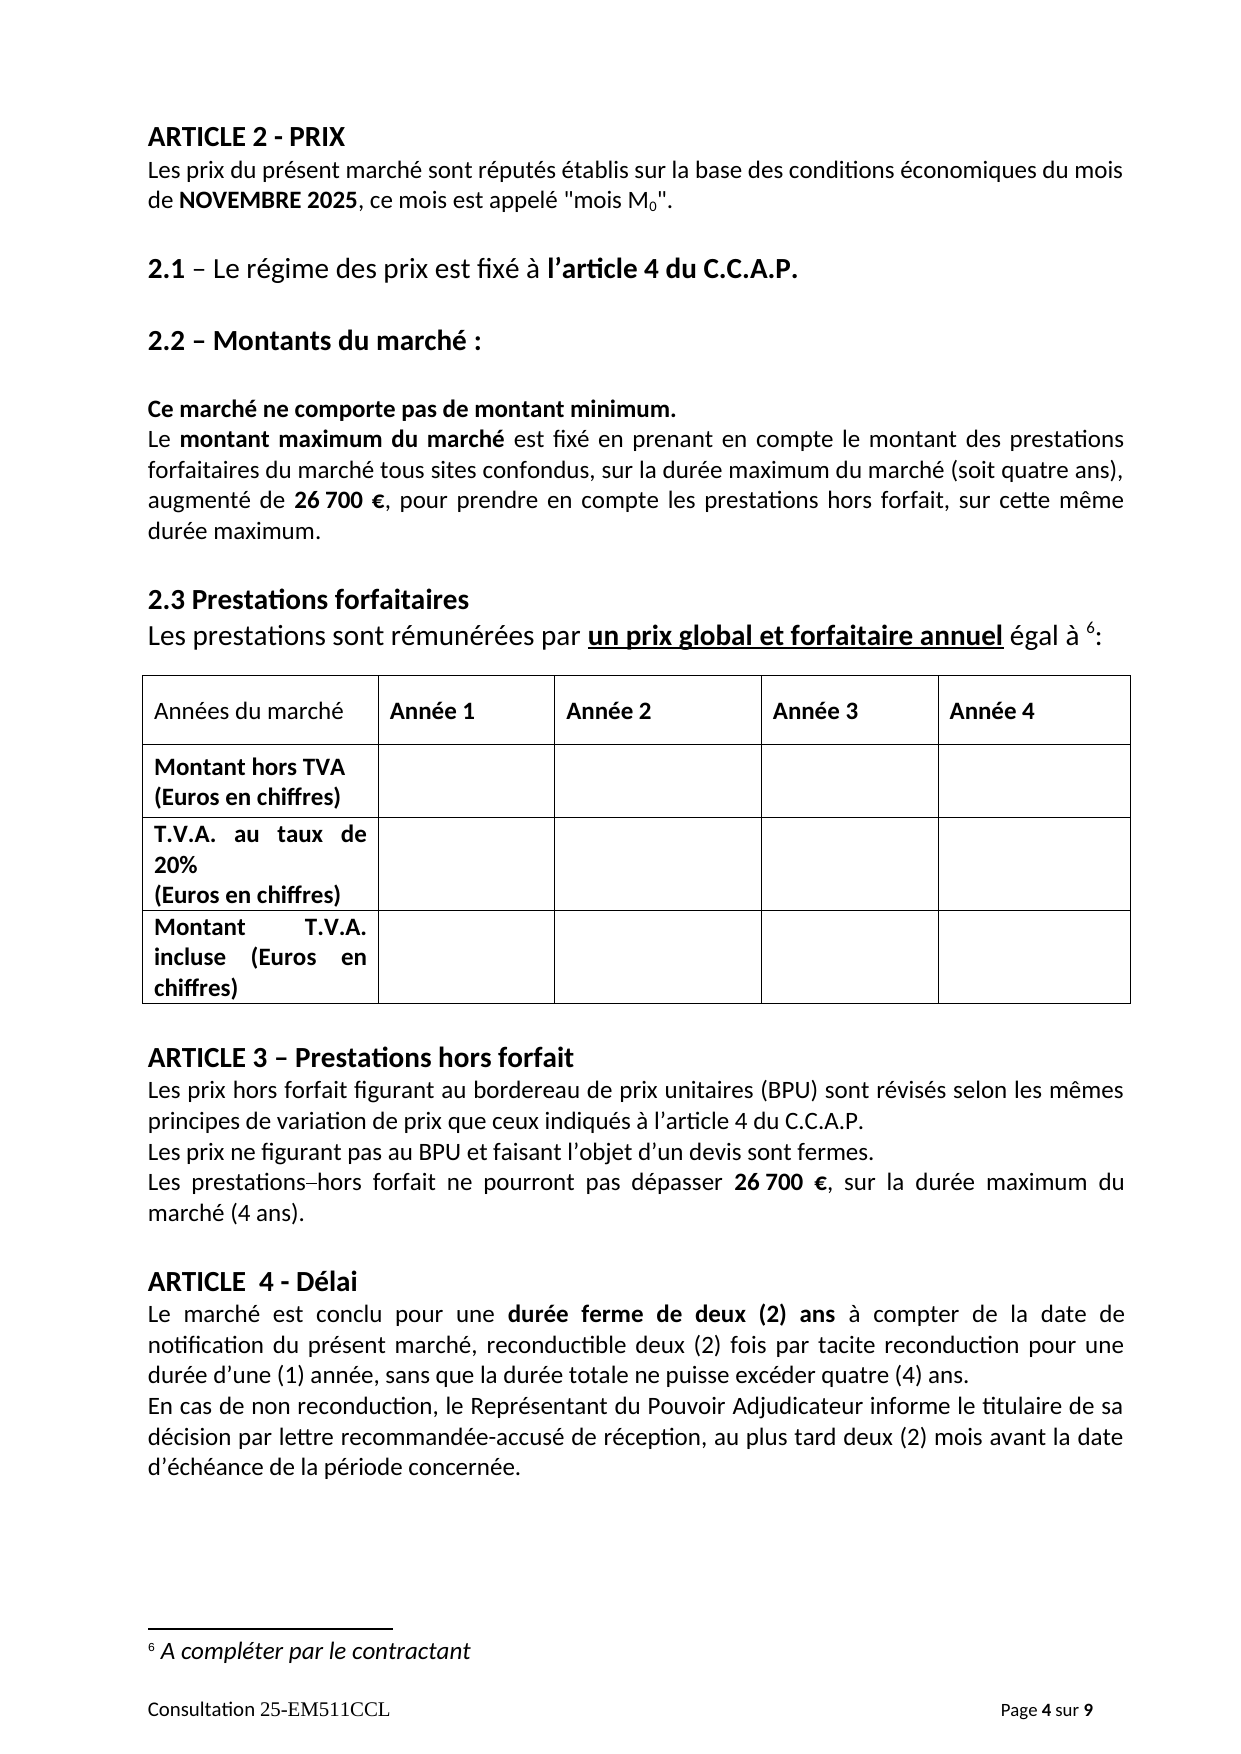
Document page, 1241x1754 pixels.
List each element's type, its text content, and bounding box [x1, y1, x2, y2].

subtitle ARTICLE 3 – Prestations hors forfait [148, 1039, 1125, 1075]
table_cell [762, 911, 938, 1002]
table_cell T.V.A. au taux de 20% (Euros en chiffres) [143, 818, 378, 910]
table_cell [379, 818, 554, 910]
table_cell [762, 745, 938, 817]
text 2.2 – Montants du marché : [148, 322, 1125, 357]
table_cell [379, 745, 554, 817]
text Le montant maximum du marché est fixé en prenant en compte le montant des prestations forfaitaires du marché tous sites confondus, sur la durée maximum du marché (soit quatre ans), augmenté de 26 700 €, pour prendre en compte les prestations hors forfait, sur cette même durée maximum. [148, 423, 1125, 546]
subtitle ARTICLE 2 - PRIX [148, 118, 1125, 154]
table_cell [939, 818, 1130, 910]
table_cell [762, 818, 938, 910]
table_cell [379, 911, 554, 1002]
text 2.1 – Le régime des prix est fixé à l’article 4 du C.C.A.P. [148, 250, 1125, 286]
table_header Année 2 [555, 676, 761, 744]
table_cell [555, 818, 761, 910]
table_cell [555, 911, 761, 1002]
table_header Année 1 [379, 676, 554, 744]
text Le marché est conclu pour une durée ferme de deux (2) ans à compter de la date de notification du présent marché, reconductible deux (2) fois par tacite reconduction pour une durée d’une (1) année, sans que la durée totale ne puisse excéder quatre (4) ans. [148, 1298, 1125, 1390]
table_cell [555, 745, 761, 817]
table_cell Montant T.V.A. incluse (Euros en chiffres) [143, 911, 378, 1002]
table_header Année 4 [939, 676, 1130, 744]
text 2.3 Prestations forfaitaires [148, 581, 1125, 617]
text Les prestations sont rémunérées par un prix global et forfaitaire annuel égal à : [148, 617, 1125, 652]
subtitle ARTICLE 4 - Délai [148, 1263, 1125, 1298]
text Les prestations hors forfait ne pourront pas dépasser 26 700 €, sur la durée maximum du marché (4 ans). [148, 1166, 1125, 1227]
table_header Année 3 [762, 676, 938, 744]
text En cas de non reconduction, le Représentant du Pouvoir Adjudicateur informe le titulaire de sa décision par lettre recommandée-accusé de réception, au plus tard deux (2) mois avant la date d’échéance de la période concernée. [148, 1390, 1125, 1482]
text Ce marché ne comporte pas de montant minimum. [148, 393, 1125, 423]
table_cell [939, 911, 1130, 1002]
text Les prix hors forfait figurant au bordereau de prix unitaires (BPU) sont révisés selon les mêmes principes de variation de prix que ceux indiqués à l’article 4 du C.C.A.P. [148, 1075, 1125, 1136]
text Les prix du présent marché sont réputés établis sur la base des conditions économiques du mois de NOVEMBRE 2025, ce mois est appelé "mois M0". [148, 154, 1125, 215]
table_header Années du marché [143, 676, 378, 744]
text Les prix ne figurant pas au BPU et faisant l’objet d’un devis sont fermes. [148, 1136, 1125, 1166]
table_cell [939, 745, 1130, 817]
table_cell Montant hors TVA (Euros en chiffres) [143, 745, 378, 817]
